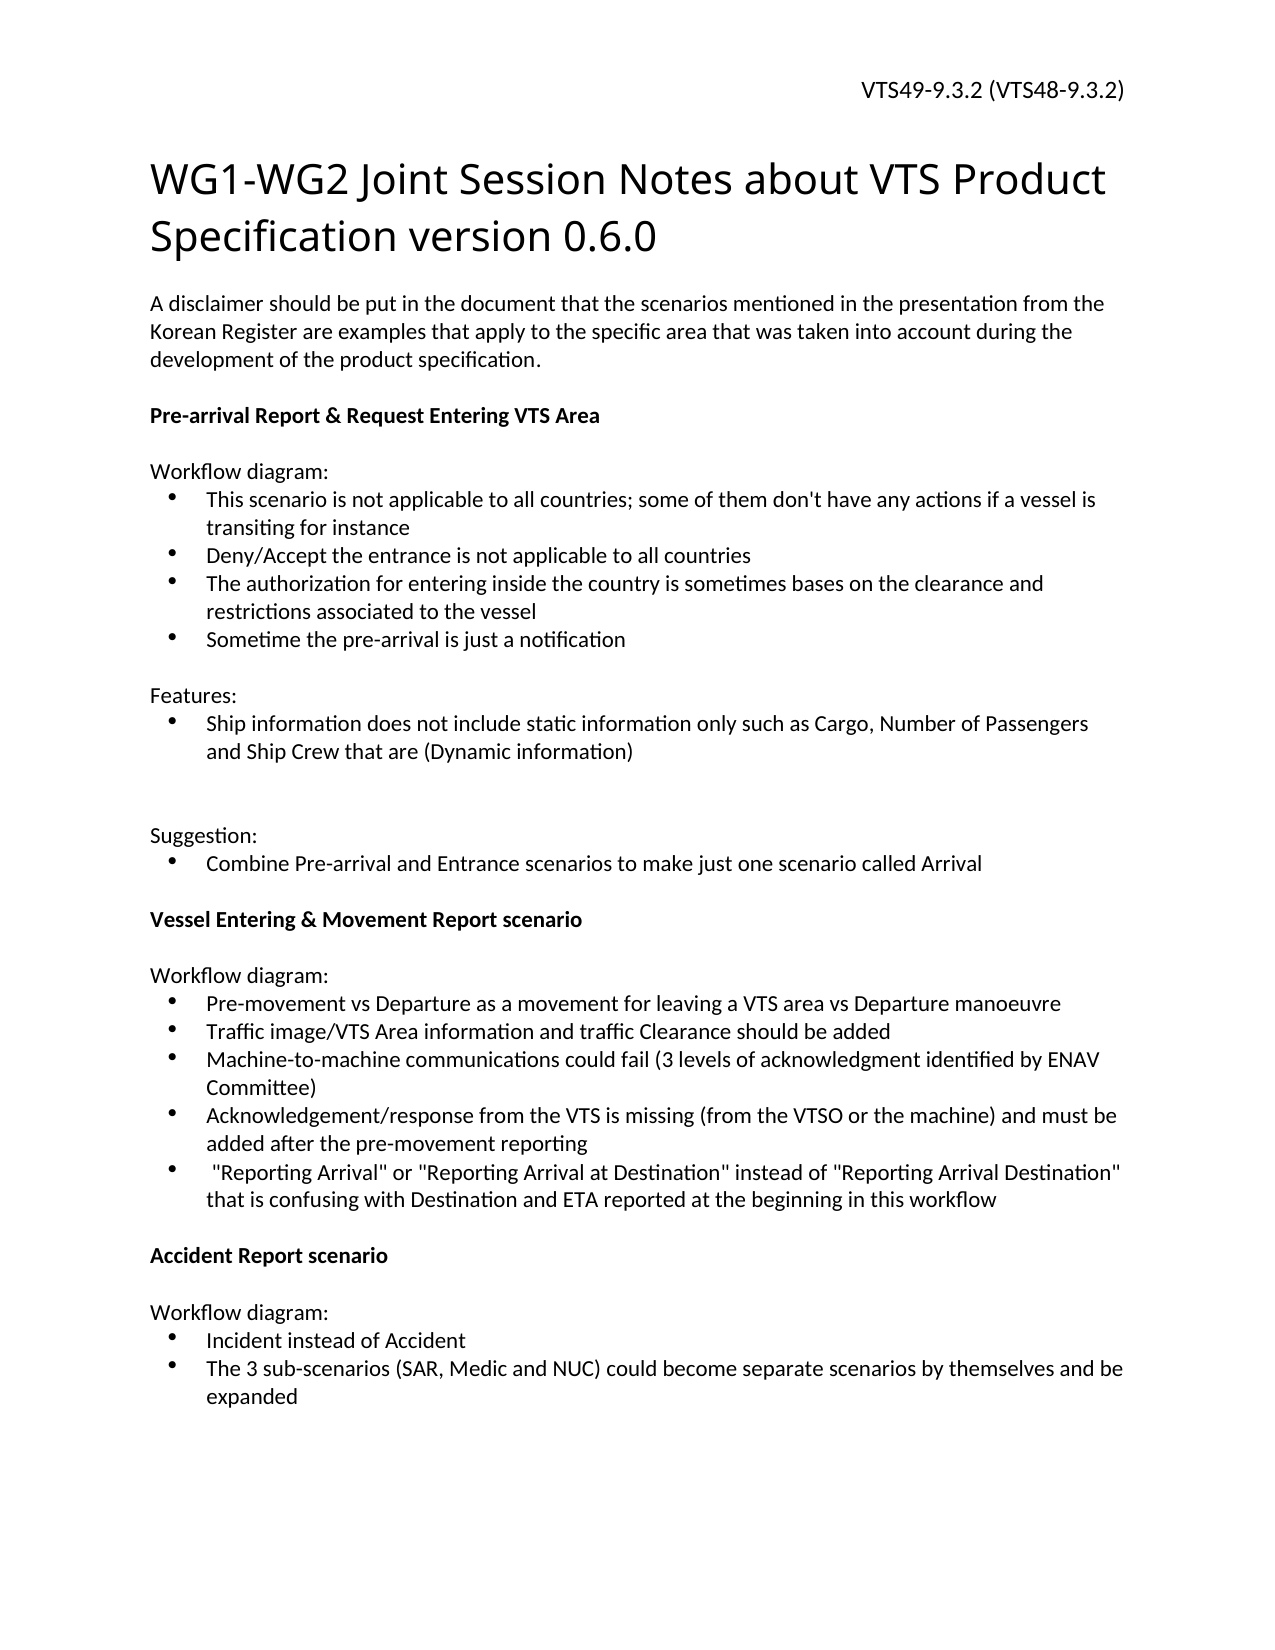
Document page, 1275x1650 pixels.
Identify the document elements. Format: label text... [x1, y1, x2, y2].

list Deny/Accept the entrance is not applicable to all countries [169, 541, 1125, 569]
list The 3 sub-scenarios (SAR, Medic and NUC) could become separate scenarios by themselves and be expanded [169, 1354, 1125, 1410]
list Ship information does not include static information only such as Cargo, Number of Passengers and Ship Crew that are (Dynamic information) [169, 709, 1125, 765]
list Incident instead of Accident [169, 1326, 1125, 1354]
list Machine-to-machine communications could fail (3 levels of acknowledgment identified by ENAV Committee) [169, 1046, 1125, 1102]
list Acknowledgement/response from the VTS is missing (from the VTSO or the machine) and must be added after the pre-movement reporting [169, 1102, 1125, 1158]
list Combine Pre-arrival and Entrance scenarios to make just one scenario called Arrival [169, 849, 1125, 877]
text Workflow diagram: [150, 961, 1125, 989]
list The authorization for entering inside the country is sometimes bases on the clearance and restrictions associated to the vessel [169, 569, 1125, 625]
text Suggestion: [150, 821, 1125, 849]
text Accident Report scenario [150, 1242, 1125, 1270]
text A disclaimer should be put in the document that the scenarios mentioned in the presentation from the Korean Register are examples that apply to the specific area that was taken into account during the development of the product specification. [150, 289, 1125, 373]
list Sometime the pre-arrival is just a notification [169, 625, 1125, 653]
text Features: [150, 681, 1125, 709]
list "Reporting Arrival" or "Reporting Arrival at Destination" instead of "Reporting Arrival Destination" that is confusing with Destination and ETA reported at the beginning in this workflow [169, 1158, 1125, 1214]
text Workflow diagram: [150, 457, 1125, 485]
text Vessel Entering & Movement Report scenario [150, 905, 1125, 933]
text Pre-arrival Report & Request Entering VTS Area [150, 401, 1125, 429]
list Traffic image/VTS Area information and traffic Clearance should be added [169, 1017, 1125, 1046]
list Pre-movement vs Departure as a movement for leaving a VTS area vs Departure manoeuvre [169, 989, 1125, 1017]
text Workflow diagram: [150, 1298, 1125, 1326]
list This scenario is not applicable to all countries; some of them don't have any actions if a vessel is transiting for instance [169, 485, 1125, 541]
text WG1-WG2 Joint Session Notes about VTS Product Specification version 0.6.0 [150, 150, 1125, 263]
